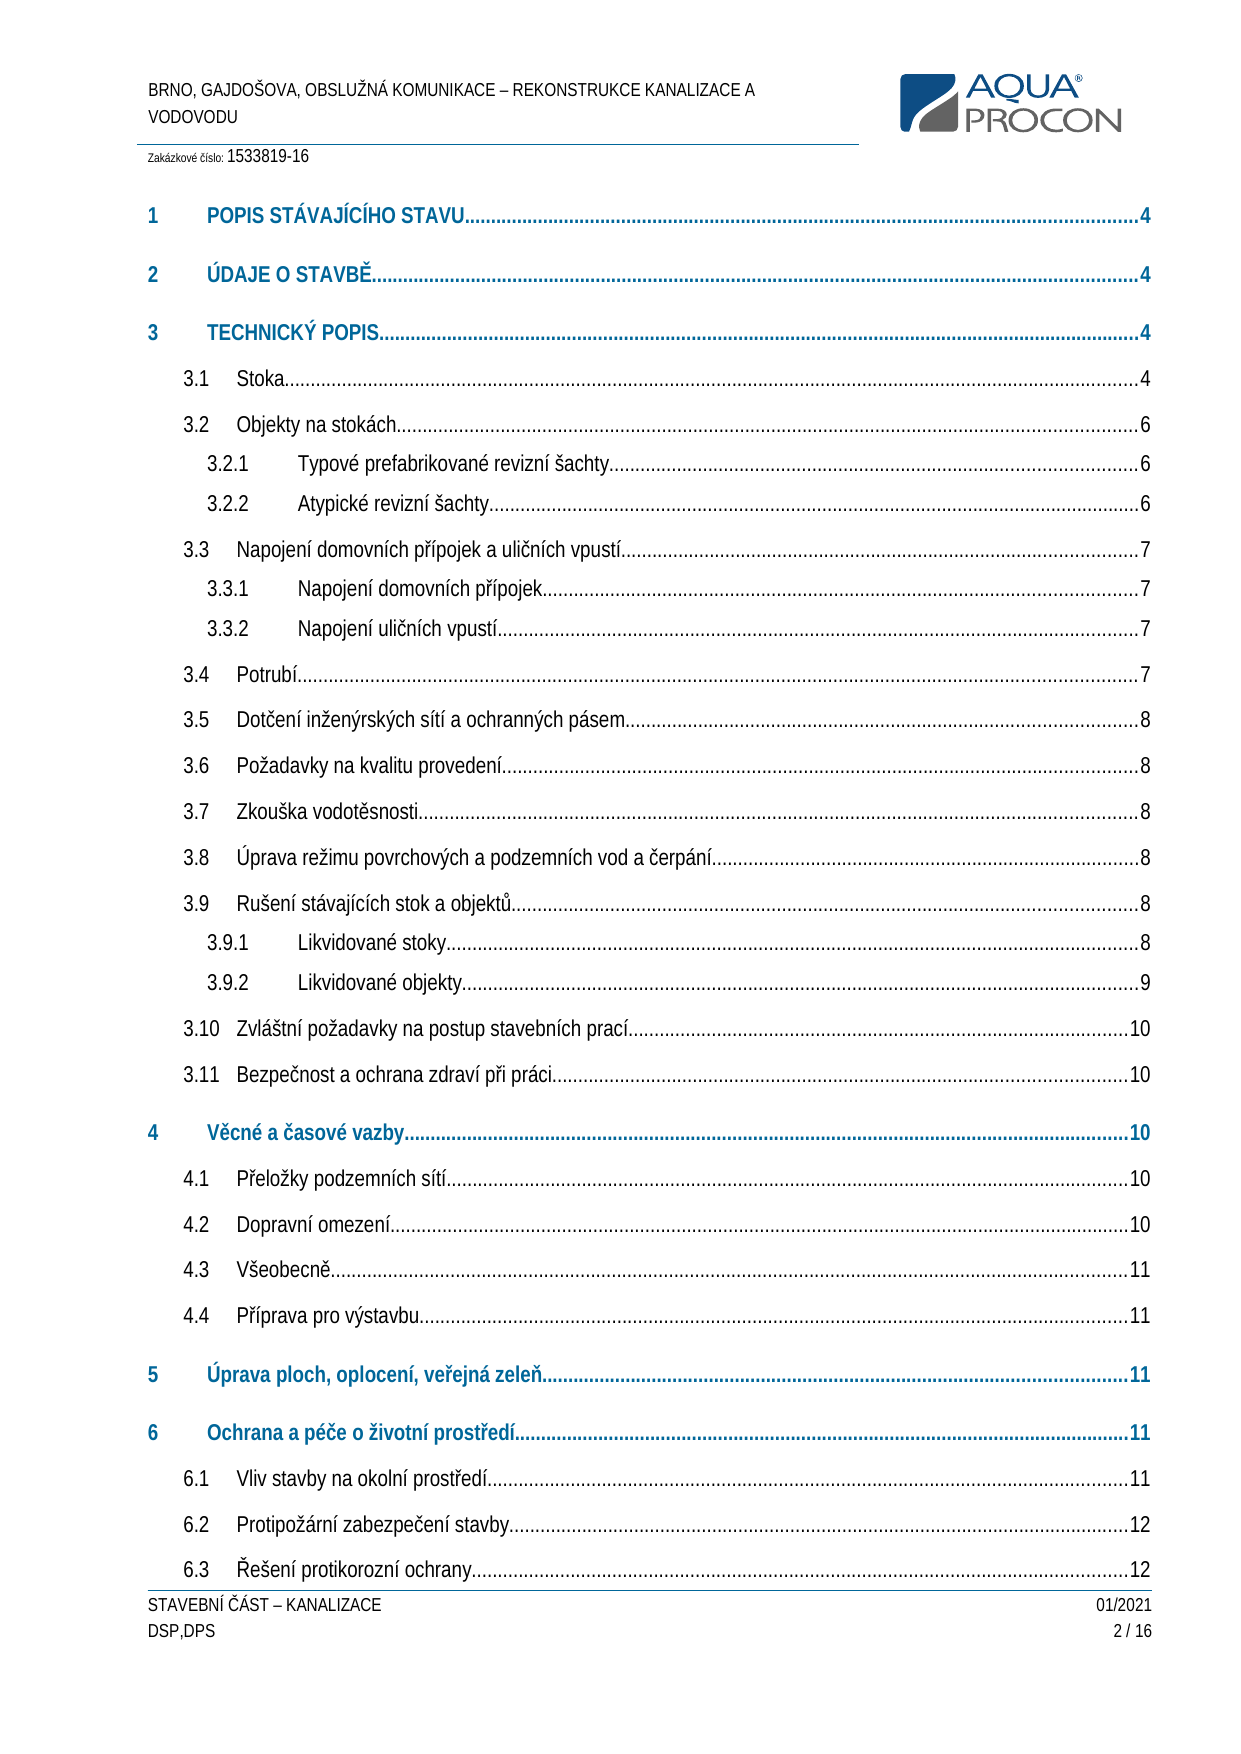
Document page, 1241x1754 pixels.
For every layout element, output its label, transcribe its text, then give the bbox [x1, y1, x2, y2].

text 3.7 Zkouška vodotěsnosti 8 [183, 798, 1152, 824]
text 3.2.2 Atypické revizní šachty 6 [207, 490, 1152, 516]
text 4 Věcné a časové vazby 10 [148, 1119, 1152, 1145]
text 6.1 Vliv stavby na okolní prostředí 11 [183, 1465, 1152, 1491]
text 3.11 Bezpečnost a ochrana zdraví při práci 10 [183, 1061, 1152, 1087]
text 4.1 Přeložky podzemních sítí 10 [183, 1165, 1152, 1191]
text 3 TECHNICKÝ POPIS 4 [148, 319, 1152, 345]
text 3.3.1 Napojení domovních přípojek 7 [207, 575, 1152, 601]
text 3.9 Rušení stávajících stok a objektů 8 [183, 890, 1152, 916]
text 6.2 Protipožární zabezpečení stavby 12 [183, 1511, 1152, 1537]
text 3.3 Napojení domovních přípojek a uličních vpustí 7 [183, 536, 1152, 562]
text 3.6 Požadavky na kvalitu provedení 8 [183, 752, 1152, 778]
text 6.3 Řešení protikorozní ochrany 12 [183, 1556, 1152, 1583]
text 3.10 Zvláštní požadavky na postup stavebních prací 10 [183, 1015, 1152, 1041]
text 3.2.1 Typové prefabrikované revizní šachty 6 [207, 450, 1152, 476]
text 5 Úprava ploch, oplocení, veřejná zeleň 11 [148, 1361, 1152, 1387]
text 3.4 Potrubí 7 [183, 661, 1152, 687]
text 4.3 Všeobecně 11 [183, 1256, 1152, 1283]
text 3.8 Úprava režimu povrchových a podzemních vod a čerpání 8 [183, 844, 1152, 870]
text 4.2 Dopravní omezení 10 [183, 1211, 1152, 1237]
text 3.5 Dotčení inženýrských sítí a ochranných pásem 8 [183, 706, 1152, 733]
text 3.9.1 Likvidované stoky 8 [207, 929, 1152, 956]
text 3.1 Stoka 4 [183, 365, 1152, 391]
text 4.4 Příprava pro výstavbu 11 [183, 1302, 1152, 1328]
text 6 Ochrana a péče o životní prostředí 11 [148, 1419, 1152, 1445]
text 1 POPIS STÁVAJÍCÍHO STAVU 4 [148, 202, 1152, 228]
text 3.9.2 Likvidované objekty 9 [207, 969, 1152, 995]
text 3.3.2 Napojení uličních vpustí 7 [207, 615, 1152, 641]
text 3.2 Objekty na stokách 6 [183, 411, 1152, 437]
text 2 ÚDAJE O STAVBĚ 4 [148, 261, 1152, 287]
